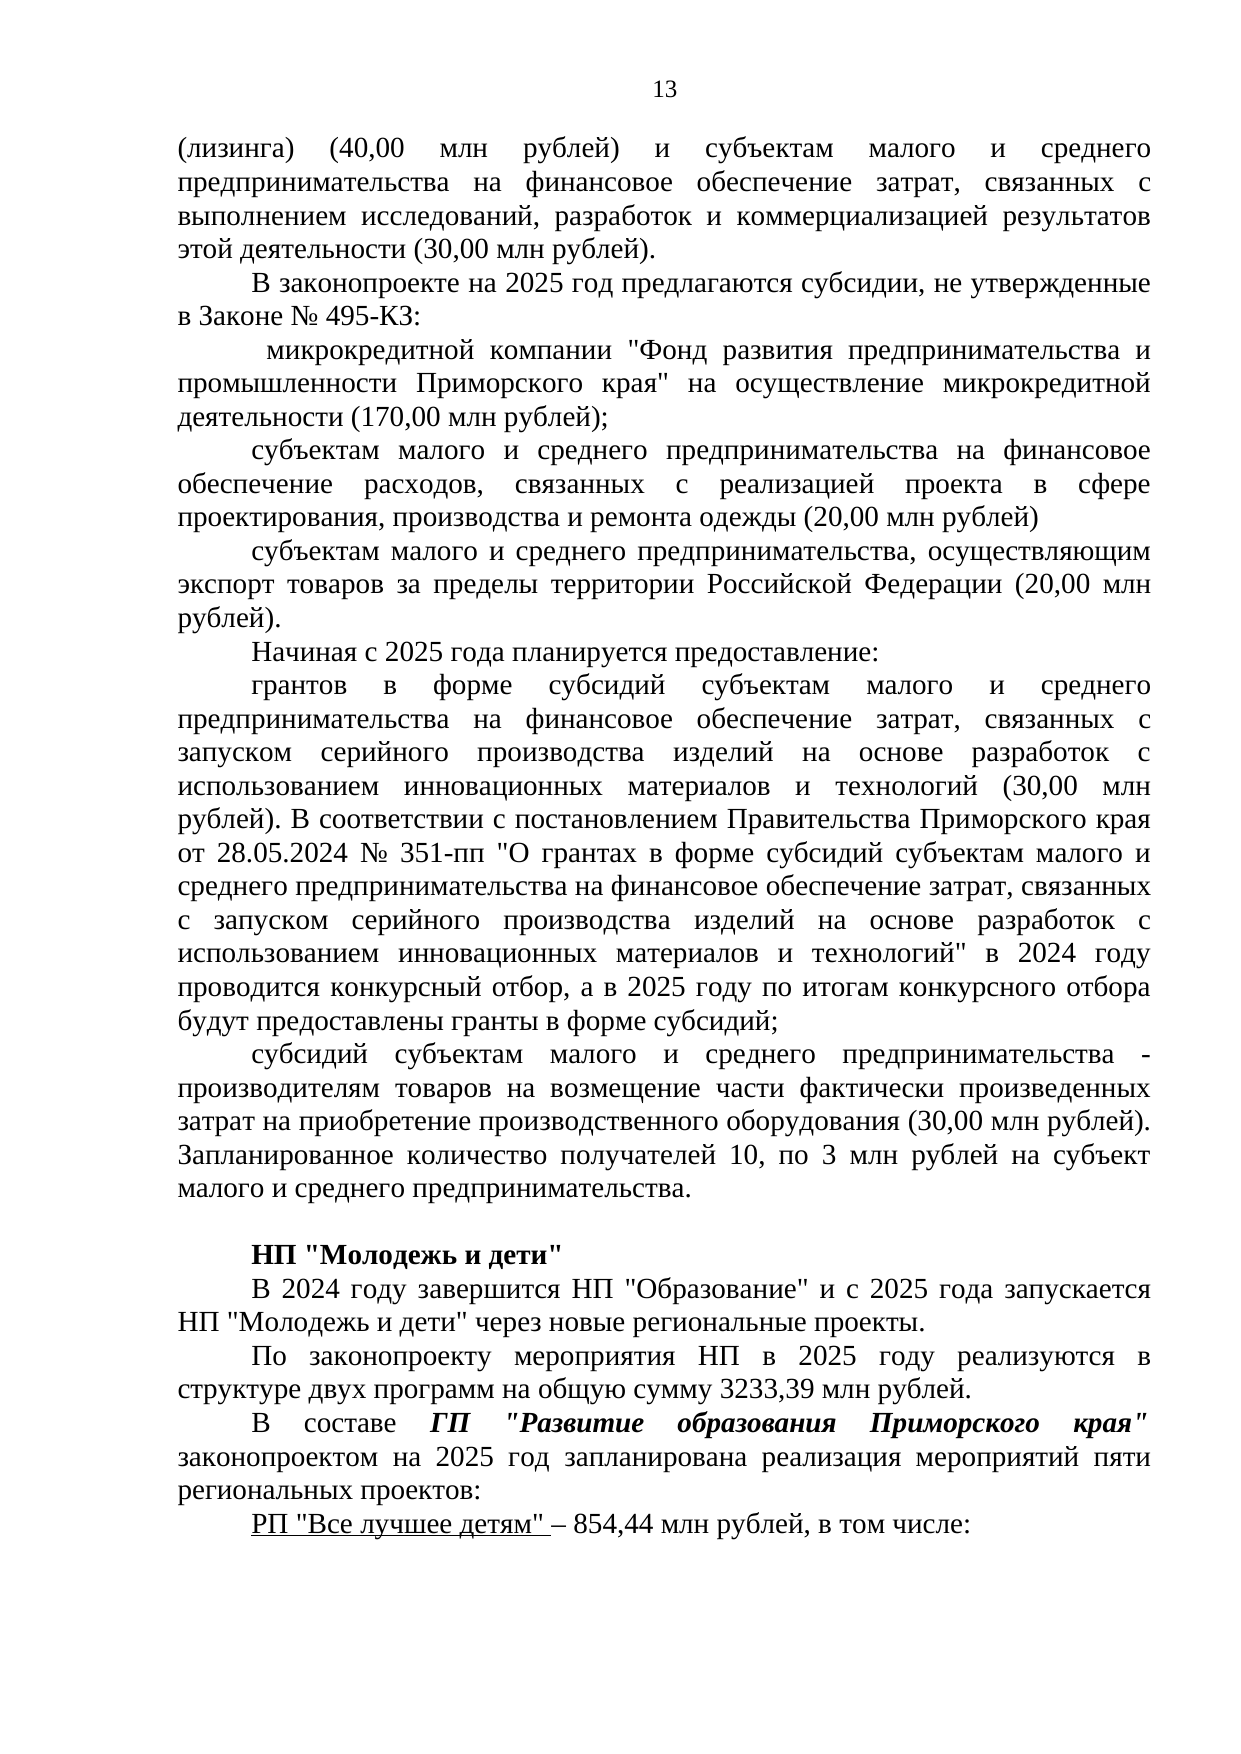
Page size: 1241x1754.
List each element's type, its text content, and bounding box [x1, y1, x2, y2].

text В 2024 году завершится НП "Образование" и с 2025 года запускается НП "Молодежь и дети" через новые региональные проекты. [177, 1271, 1152, 1338]
text РП "Все лучшее детям" – 854,44 млн рублей, в том числе: [177, 1506, 1152, 1539]
text субъектам малого и среднего предпринимательства на финансовое обеспечение расходов, связанных с реализацией проекта в сфере проектирования, производства и ремонта одежды (20,00 млн рублей) [177, 432, 1152, 533]
text субъектам малого и среднего предпринимательства, осуществляющим экспорт товаров за пределы территории Российской Федерации (20,00 млн рублей). [177, 533, 1152, 634]
text В законопроекте на 2025 год предлагаются субсидии, не утвержденные в Законе № 495-КЗ: [177, 265, 1152, 332]
text В составе ГП "Развитие образования Приморского края" законопроектом на 2025 год запланирована реализация мероприятий пяти региональных проектов: [177, 1405, 1152, 1506]
text микрокредитной компании "Фонд развития предпринимательства и промышленности Приморского края" на осуществление микрокредитной деятельности (170,00 млн рублей); [177, 332, 1152, 432]
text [177, 131, 1152, 265]
text субсидий субъектам малого и среднего предпринимательства - производителям товаров на возмещение части фактически произведенных затрат на приобретение производственного оборудования (30,00 млн рублей). Запланированное количество получателей 10, по 3 млн рублей на субъект малого и среднего предпринимательства. [177, 1036, 1152, 1204]
text грантов в форме субсидий субъектам малого и среднего предпринимательства на финансовое обеспечение затрат, связанных с запуском серийного производства изделий на основе разработок с использованием инновационных материалов и технологий (30,00 млн рублей). В соответствии с постановлением Правительства Приморского края от 28.05.2024 № 351-пп "О грантах в форме субсидий субъектам малого и среднего предпринимательства на финансовое обеспечение затрат, связанных с запуском серийного производства изделий на основе разработок с использованием инновационных материалов и технологий" в 2024 году проводится конкурсный отбор, а в 2025 году по итогам конкурсного отбора будут предоставлены гранты в форме субсидий; [177, 667, 1152, 1036]
text Начиная с 2025 года планируется предоставление: [177, 634, 1152, 667]
text По законопроекту мероприятия НП в 2025 году реализуются в структуре двух программ на общую сумму 3233,39 млн рублей. [177, 1338, 1152, 1405]
text НП "Молодежь и дети" [177, 1237, 1152, 1271]
